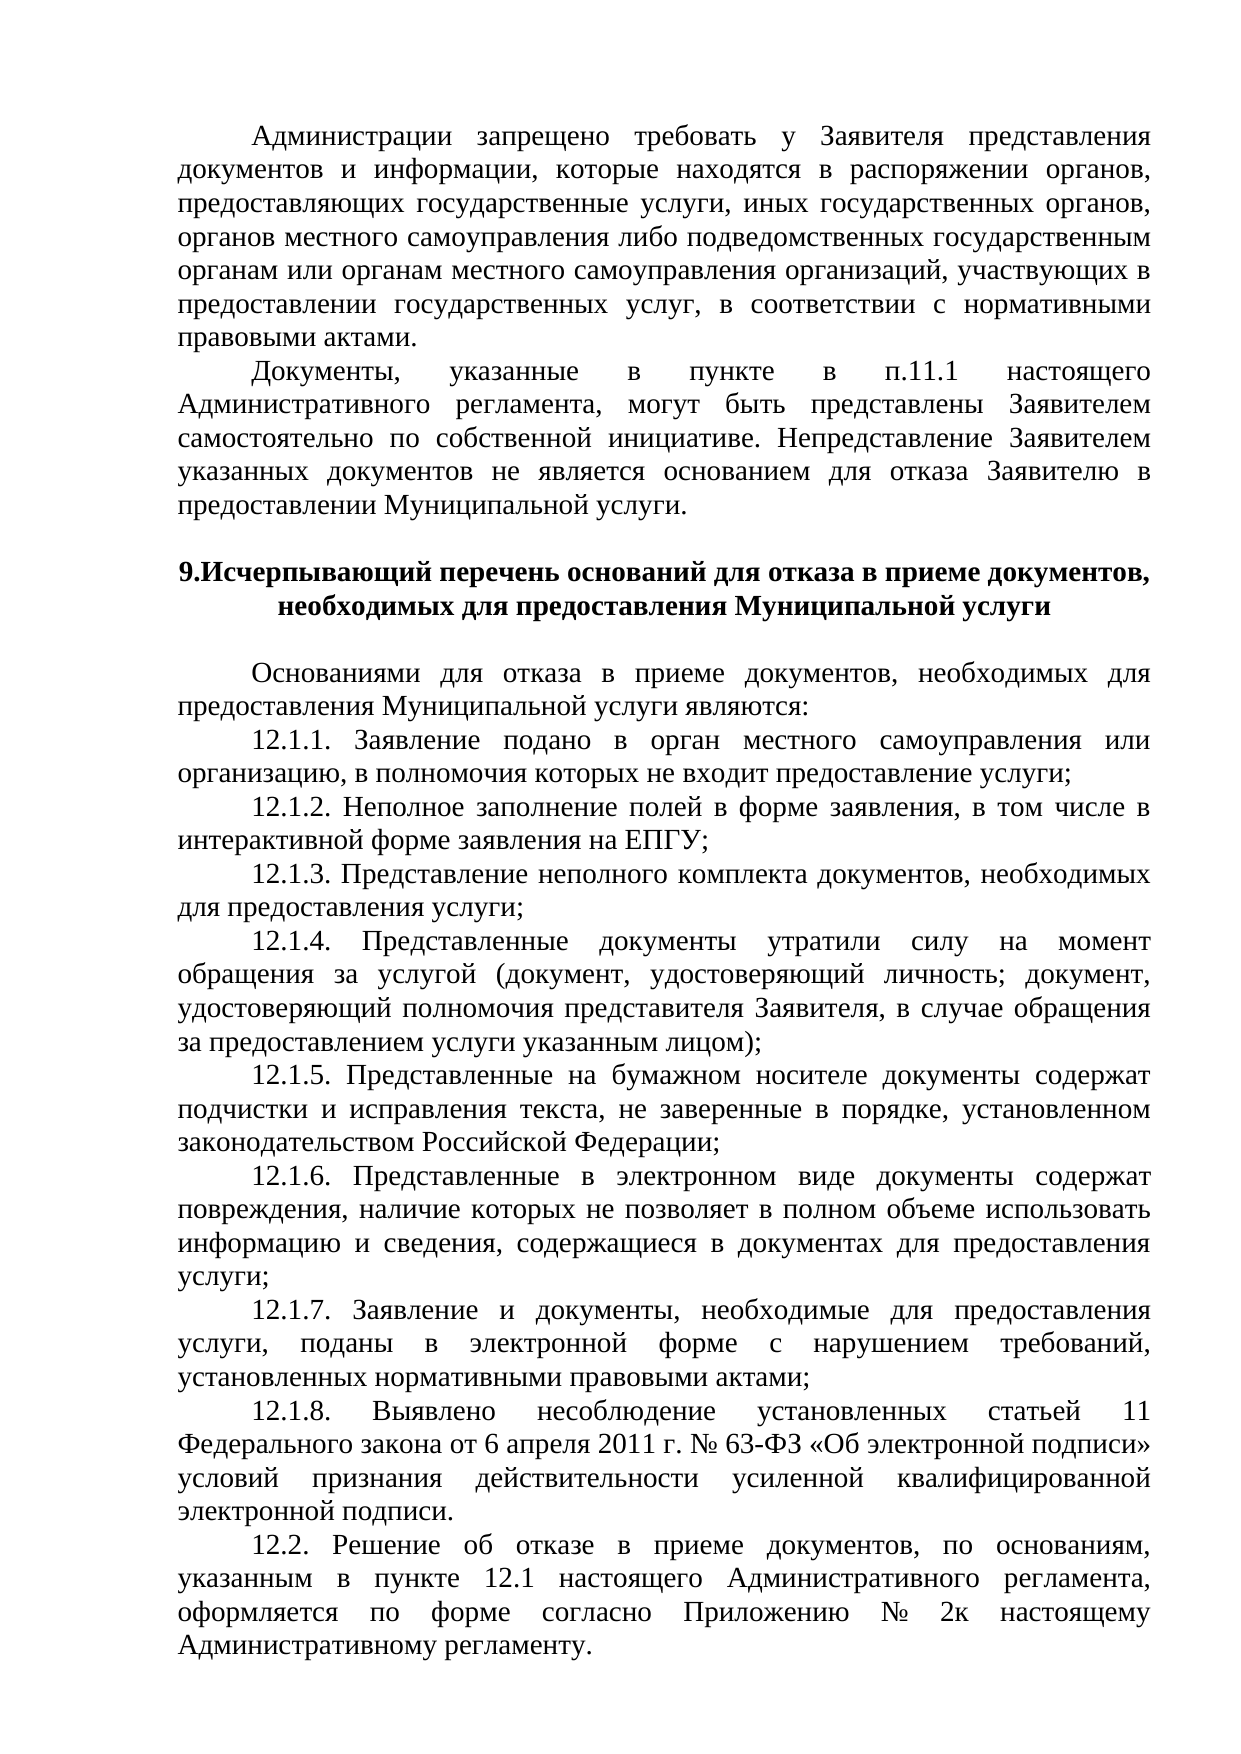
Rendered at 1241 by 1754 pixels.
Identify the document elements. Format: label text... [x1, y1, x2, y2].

text 12.1.4. Представленные документы утратили силу на момент обращения за услугой (документ, удостоверяющий личность; документ, удостоверяющий полномочия представителя Заявителя, в случае обращения за предоставлением услуги указанным лицом); [177, 923, 1152, 1057]
text 12.1.6. Представленные в электронном виде документы содержат повреждения, наличие которых не позволяет в полном объеме использовать информацию и сведения, содержащиеся в документах для предоставления услуги; [177, 1158, 1152, 1292]
text 12.1.1. Заявление подано в орган местного самоуправления или организацию, в полномочия которых не входит предоставление услуги; [177, 722, 1152, 789]
text 12.1.2. Неполное заполнение полей в форме заявления, в том числе в интерактивной форме заявления на ЕПГУ; [177, 789, 1152, 856]
list Документы, указанные в пункте в п.11.1 настоящего Административного регламента, могут быть представлены Заявителем самостоятельно по собственной инициативе. Непредставление Заявителем указанных документов не является основанием для отказа Заявителю в предоставлении Муниципальной услуги. [177, 353, 1152, 521]
text 12.1.8. Выявлено несоблюдение установленных статьей 11 Федерального закона от 6 апреля 2011 г. № 63-ФЗ «Об электронной подписи» условий признания действительности усиленной квалифицированной электронной подписи. [177, 1393, 1152, 1527]
text 12.1.7. Заявление и документы, необходимые для предоставления услуги, поданы в электронной форме с нарушением требований, установленных нормативными правовыми актами; [177, 1292, 1152, 1393]
text 12.1.3. Представление неполного комплекта документов, необходимых для предоставления услуги; [177, 856, 1152, 923]
text 12.1.5. Представленные на бумажном носителе документы содержат подчистки и исправления текста, не заверенные в порядке, установленном законодательством Российской Федерации; [177, 1057, 1152, 1158]
text 12.2. Решение об отказе в приеме документов, по основаниям, указанным в пункте 12.1 настоящего Административного регламента, оформляется по форме согласно Приложению № 2к настоящему Административному регламенту. [177, 1527, 1152, 1661]
list Администрации запрещено требовать у Заявителя представления документов и информации, которые находятся в распоряжении органов, предоставляющих государственные услуги, иных государственных органов, органов местного самоуправления либо подведомственных государственным органам или органам местного самоуправления организаций, участвующих в предоставлении государственных услуг, в соответствии с нормативными правовыми актами. [177, 118, 1152, 353]
list Основаниями для отказа в приеме документов, необходимых для предоставления Муниципальной услуги являются: [177, 655, 1152, 722]
text 9.Исчерпывающий перечень оснований для отказа в приеме документов, необходимых для предоставления Муниципальной услуги [177, 554, 1152, 621]
